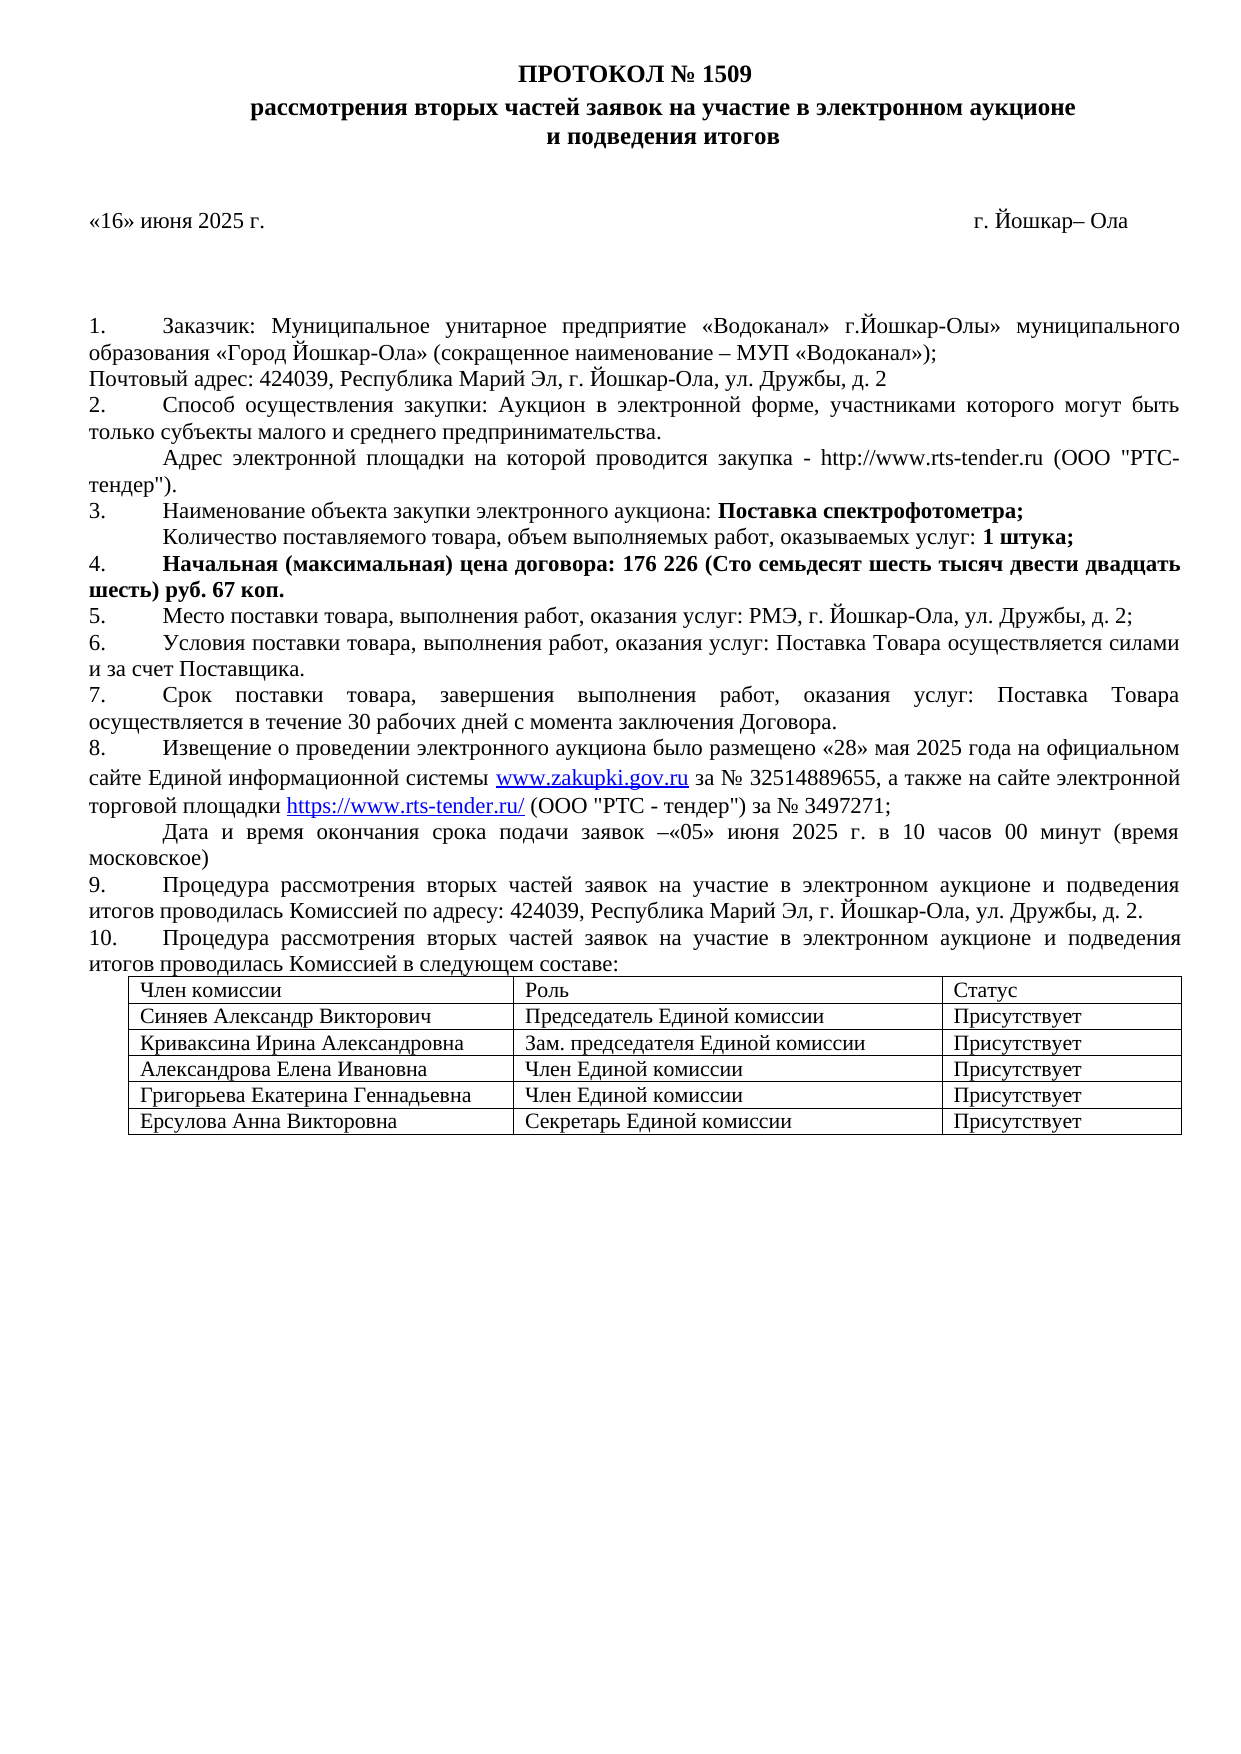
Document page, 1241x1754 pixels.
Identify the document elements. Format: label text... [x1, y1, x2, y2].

text Количество поставляемого товара, объем выполняемых работ, оказываемых услуг: 1 штука; [89, 523, 1181, 550]
table_cell Григорьева Екатерина Геннадьевна [129, 1082, 513, 1107]
table_header Роль [514, 977, 942, 1002]
table_cell Александрова Елена Ивановна [129, 1056, 513, 1081]
list Наименование объекта закупки электронного аукциона: Поставка спектрофотометра; [89, 497, 1181, 523]
text ПРОТОКОЛ № 1509 [89, 59, 1181, 88]
table_cell Член Единой комиссии [514, 1082, 942, 1107]
list Дата и время окончания срока подачи заявок –«05» июня 2025 г. в 10 часов 00 минут (время московское) [89, 818, 1181, 871]
table_cell Криваксина Ирина Александровна [129, 1030, 513, 1055]
table_cell Присутствует [943, 1056, 1181, 1081]
table_cell Секретарь Единой комиссии [514, 1109, 942, 1134]
table_header Член комиссии [129, 977, 513, 1002]
table_cell Присутствует [943, 1030, 1181, 1055]
list Способ осуществления закупки: Аукцион в электронной форме, участниками которого могут быть только субъекты малого и среднего предпринимательства. [89, 392, 1181, 444]
list Процедура рассмотрения вторых частей заявок на участие в электронном аукционе и подведения итогов проводилась Комиссией в следующем составе: [89, 923, 1181, 976]
text рассмотрения вторых частей заявок на участие в электронном аукционе [89, 92, 1181, 121]
table_cell Председатель Единой комиссии [514, 1004, 942, 1029]
list Извещение о проведении электронного аукциона было размещено «28» мая 2025 года на официальном сайте Единой информационной системы www.zakupki.gov.ru за № 32514889655, а также на сайте электронной торговой площадки https://www.rts-tender.ru/ (ООО "РТС - тендер") за № 3497271; [89, 734, 1181, 818]
table_header Статус [943, 977, 1181, 1002]
text «16» июня 2025 г. г. Йошкар– Ола [89, 207, 1181, 233]
table_cell Присутствует [943, 1109, 1181, 1134]
list Условия поставки товара, выполнения работ, оказания услуг: Поставка Товара осуществляется силами и за счет Поставщика. [89, 629, 1181, 681]
list Заказчик: Муниципальное унитарное предприятие «Водоканал» г.Йошкар-Олы» муниципального образования «Город Йошкар-Ола» (сокращенное наименование – МУП «Водоканал»); [89, 312, 1181, 365]
table_cell Присутствует [943, 1082, 1181, 1107]
text Почтовый адрес: 424039, Республика Марий Эл, г. Йошкар-Ола, ул. Дружбы, д. 2 [89, 365, 1181, 392]
text и подведения итогов [89, 121, 1181, 149]
table_cell Член Единой комиссии [514, 1056, 942, 1081]
list Начальная (максимальная) цена договора: 176 226 (Сто семьдесят шесть тысяч двести двадцать шесть) руб. 67 коп. [89, 550, 1181, 602]
list Процедура рассмотрения вторых частей заявок на участие в электронном аукционе и подведения итогов проводилась Комиссией по адресу: 424039, Республика Марий Эл, г. Йошкар-Ола, ул. Дружбы, д. 2. [89, 871, 1181, 923]
table_cell Зам. председателя Единой комиссии [514, 1030, 942, 1055]
list Срок поставки товара, завершения выполнения работ, оказания услуг: Поставка Товара осуществляется в течение 30 рабочих дней с момента заключения Договора. [89, 681, 1181, 734]
text Адрес электронной площадки на которой проводится закупка - http://www.rts-tender.ru (ООО "РТС-тендер"). [89, 444, 1181, 497]
table_cell Ерсулова Анна Викторовна [129, 1109, 513, 1134]
list Место поставки товара, выполнения работ, оказания услуг: РМЭ, г. Йошкар-Ола, ул. Дружбы, д. 2; [89, 602, 1181, 629]
table_cell Синяев Александр Викторович [129, 1004, 513, 1029]
table_cell Присутствует [943, 1004, 1181, 1029]
